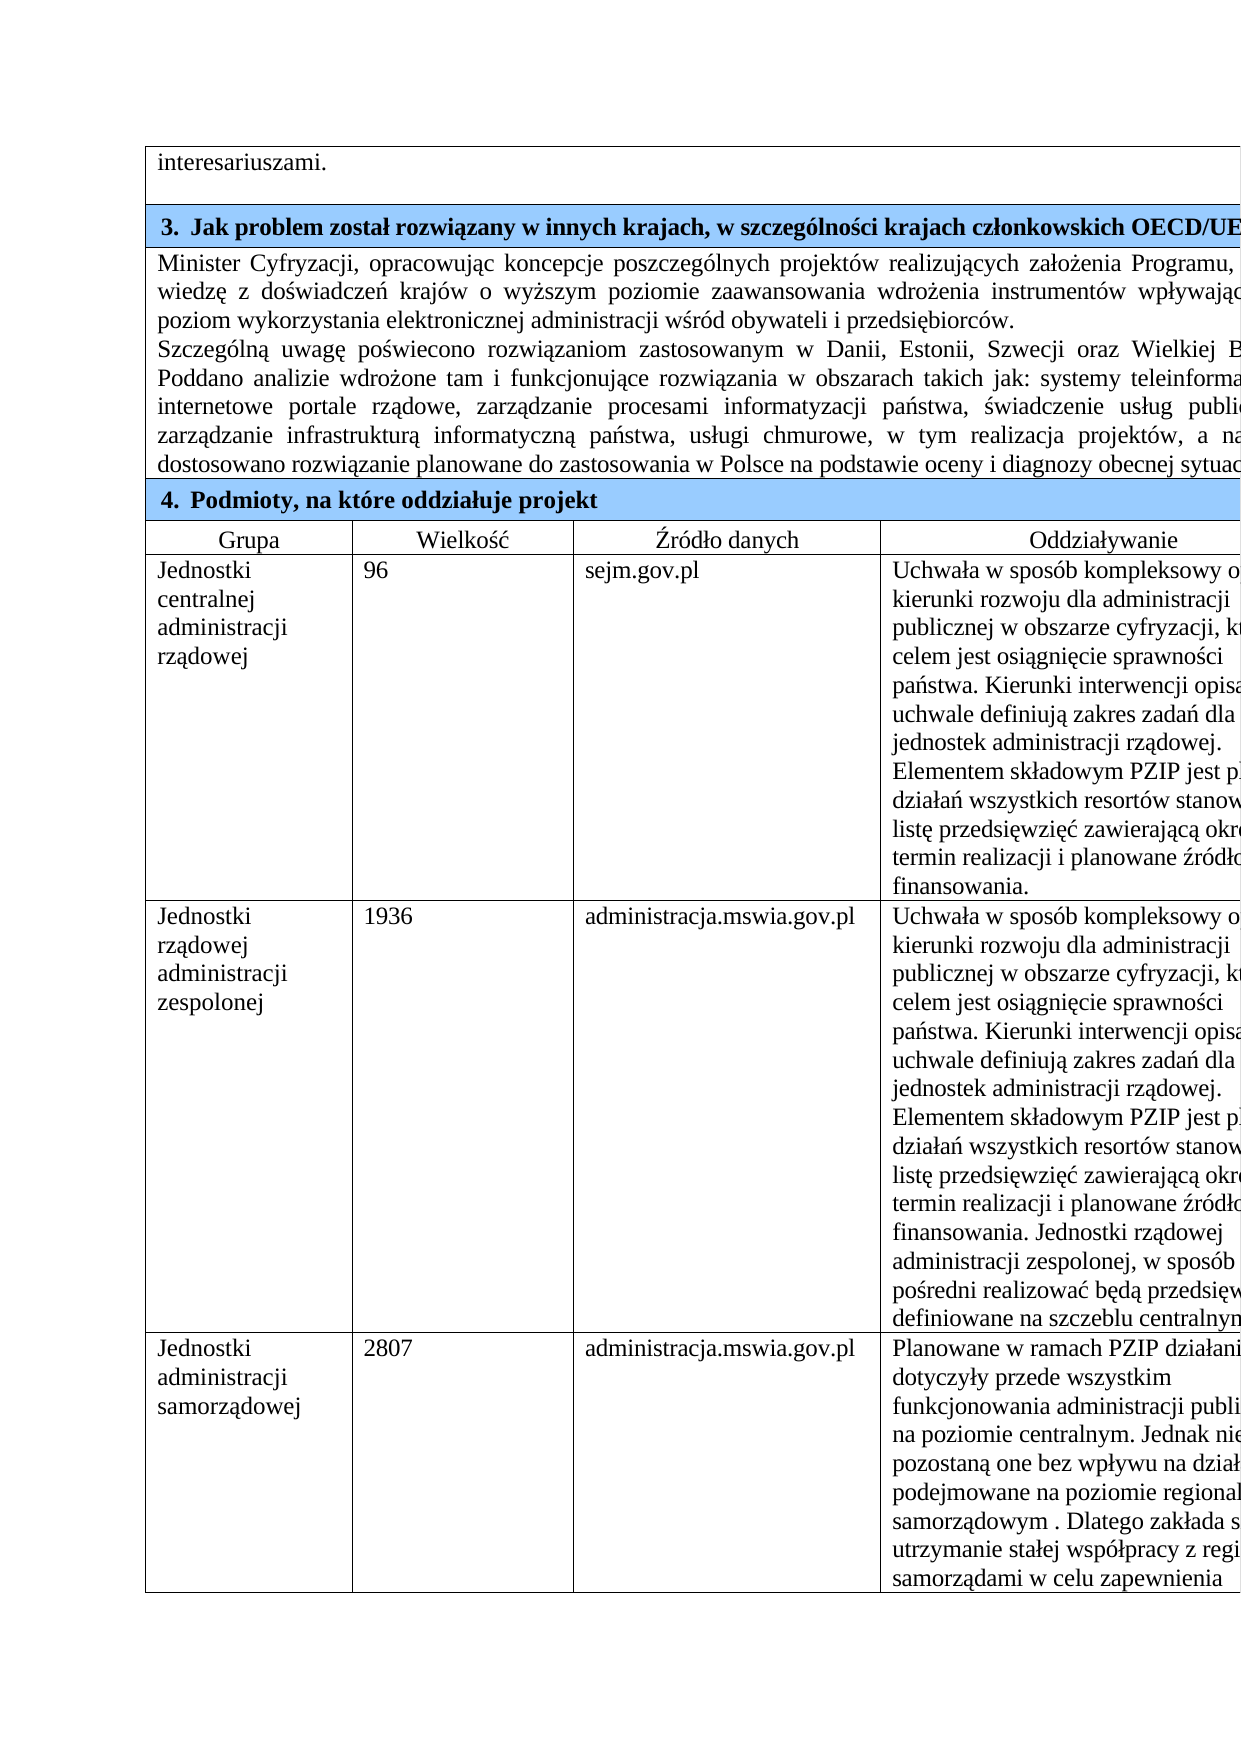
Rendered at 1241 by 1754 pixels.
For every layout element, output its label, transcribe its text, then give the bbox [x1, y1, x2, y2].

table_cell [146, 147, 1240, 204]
table_cell Jednostki rządowej administracji zespolonej [146, 901, 352, 1332]
table_cell Podmioty, na które oddziałuje projekt [146, 479, 1240, 520]
table_cell Jednostki centralnej administracji rządowej [146, 555, 352, 900]
table_cell 2807 [353, 1333, 573, 1592]
table_cell Grupa [146, 521, 352, 554]
table_cell 96 [353, 555, 573, 900]
table_cell Oddziaływanie [881, 521, 1240, 554]
table_cell Uchwała w sposób kompleksowy opisuje kierunki rozwoju dla administracji publicznej w obszarze cyfryzacji, których celem jest osiągnięcie sprawności państwa. Kierunki interwencji opisane w uchwale definiują zakres zadań dla jednostek administracji rządowej. Elementem składowym PZIP jest plan działań wszystkich resortów stanowiący listę przedsięwzięć zawierającą określony termin realizacji i planowane źródło finansowania. Jednostki rządowej administracji zespolonej, w sposób pośredni realizować będą przedsięwzięcia, definiowane na szczeblu centralnym. [881, 901, 1240, 1332]
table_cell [574, 1333, 880, 1592]
table_cell Wielkość [353, 521, 573, 554]
table_cell Źródło danych [574, 521, 880, 554]
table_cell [881, 1333, 1240, 1592]
table_cell administracja.mswia.gov.pl [574, 901, 880, 1332]
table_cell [146, 1333, 352, 1592]
table_cell Jak problem został rozwiązany w innych krajach, w szczególności krajach członkowskich OECD/UE? [146, 205, 1240, 247]
table_cell sejm.gov.pl [574, 555, 880, 900]
table_cell Uchwała w sposób kompleksowy opisuje kierunki rozwoju dla administracji publicznej w obszarze cyfryzacji, których celem jest osiągnięcie sprawności państwa. Kierunki interwencji opisane w uchwale definiują zakres zadań dla jednostek administracji rządowej. Elementem składowym PZIP jest plan działań wszystkich resortów stanowiący listę przedsięwzięć zawierającą określony termin realizacji i planowane źródło finansowania. [881, 555, 1240, 900]
table_cell Minister Cyfryzacji, opracowując koncepcje poszczególnych projektów realizujących założenia Programu, czerpał wiedzę z doświadczeń krajów o wyższym poziomie zaawansowania wdrożenia instrumentów wpływających na poziom wykorzystania elektronicznej administracji wśród obywateli i przedsiębiorców. Szczególną uwagę poświecono rozwiązaniom zastosowanym w Danii, Estonii, Szwecji oraz Wielkiej Brytanii. Poddano analizie wdrożone tam i funkcjonujące rozwiązania w obszarach takich jak: systemy teleinformatyczne, internetowe portale rządowe, zarządzanie procesami informatyzacji państwa, świadczenie usług publicznych, zarządzanie infrastrukturą informatyczną państwa, usługi chmurowe, w tym realizacja projektów, a następnie dostosowano rozwiązanie planowane do zastosowania w Polsce na podstawie oceny i diagnozy obecnej sytuacji. [146, 248, 1240, 478]
table_cell 1936 [353, 901, 573, 1332]
